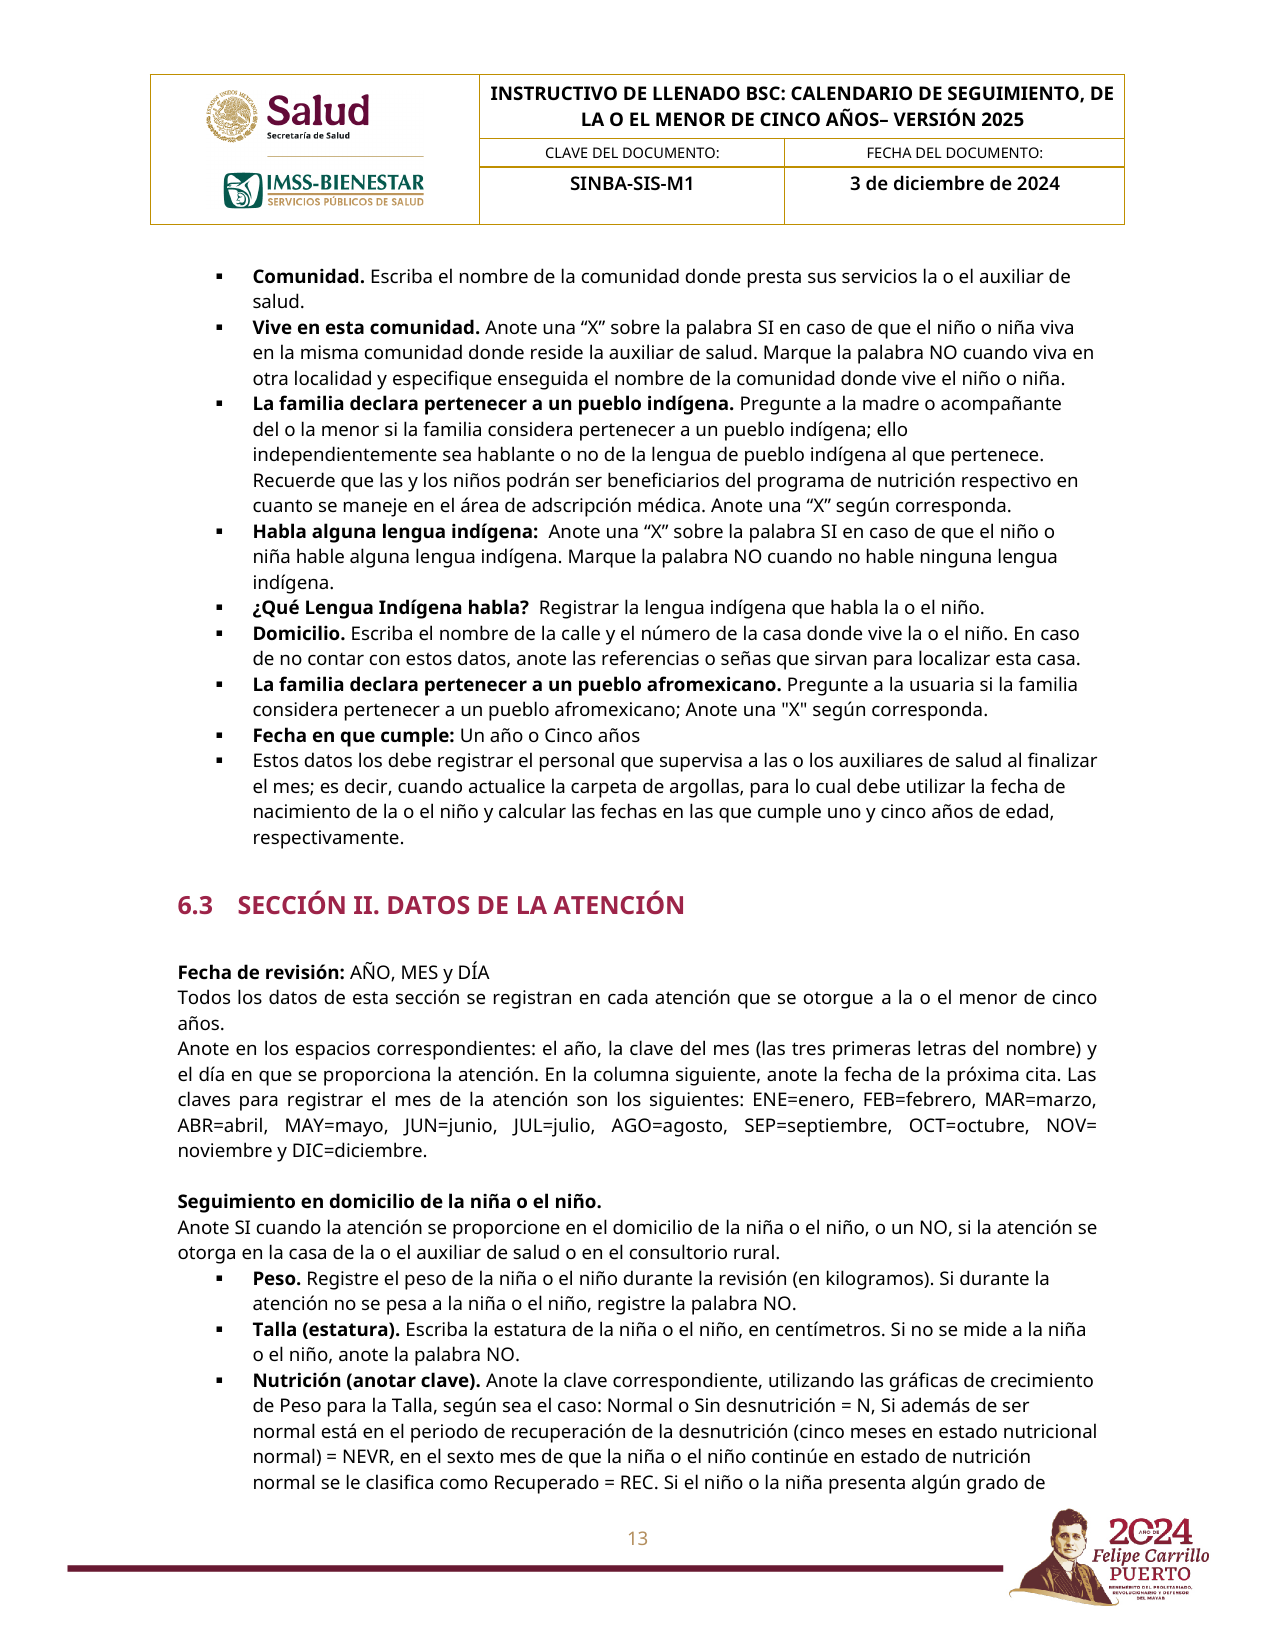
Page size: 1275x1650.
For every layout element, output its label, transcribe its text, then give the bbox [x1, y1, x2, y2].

list ¿Qué Lengua Indígena habla? Registrar la lengua indígena que habla la o el niño. [215, 595, 1098, 620]
list Estos datos los debe registrar el personal que supervisa a las o los auxiliares de salud al finalizar el mes; es decir, cuando actualice la carpeta de argollas, para lo cual debe utilizar la fecha de nacimiento de la o el niño y calcular las fechas en las que cumple uno y cinco años de edad, respectivamente. [215, 748, 1098, 850]
list Domicilio. Escriba el nombre de la calle y el número de la casa donde vive la o el niño. En caso de no contar con estos datos, anote las referencias o señas que sirvan para localizar esta casa. [215, 620, 1098, 671]
list La familia declara pertenecer a un pueblo afromexicano. Pregunte a la usuaria si la familia considera pertenecer a un pueblo afromexicano; Anote una "X" según corresponda. [215, 671, 1087, 722]
list La familia declara pertenecer a un pueblo indígena. Pregunte a la madre o acompañante del o la menor si la familia considera pertenecer a un pueblo indígena; ello independientemente sea hablante o no de la lengua de pueblo indígena al que pertenece. Recuerde que las y los niños podrán ser beneficiarios del programa de nutrición respectivo en cuanto se maneje en el área de adscripción médica. Anote una “X” según corresponda. [215, 391, 1087, 518]
picture [206, 90, 424, 209]
list Vive en esta comunidad. Anote una “X” sobre la palabra SI en caso de que el niño o niña viva en la misma comunidad donde reside la auxiliar de salud. Marque la palabra NO cuando viva en otra localidad y especifique enseguida el nombre de la comunidad donde vive el niño o niña. [215, 314, 1098, 391]
picture [0, 1497, 1275, 1650]
subtitle SECCIÓN II. DATOS DE [177, 887, 1098, 921]
list Talla (estatura). Escriba la estatura de la niña o el niño, en centímetros. Si no se mide a la niña o el niño, anote la palabra NO. [215, 1316, 1098, 1367]
text Anote SI cuando la atención se proporcione en el domicilio de la niña o el niño, o un NO, si la atención se otorga en la casa de la o el auxiliar de salud o en el consultorio rural. [177, 1214, 1098, 1265]
text Fecha de revisión: AÑO, MES y DÍA [177, 959, 1098, 984]
list Comunidad. Escriba el nombre de la comunidad donde presta sus servicios la o el auxiliar de salud. [215, 263, 1098, 314]
list Habla alguna lengua indígena: Anote una “X” sobre la palabra SI en caso de que el niño o niña hable alguna lengua indígena. Marque la palabra NO cuando no hable ninguna lengua indígena. [215, 518, 1098, 595]
text Seguimiento en domicilio de la niña o el niño. [177, 1189, 1098, 1214]
list Fecha en que cumple: Un año o Cinco años [215, 722, 1098, 748]
list Peso. Registre el peso de la niña o el niño durante la revisión (en kilogramos). Si durante la atención no se pesa a la niña o el niño, registre la palabra NO. [215, 1265, 1098, 1316]
text Todos los datos de esta sección se registran en cada atención que se otorgue a la o el menor de cinco años. [177, 984, 1098, 1036]
text Anote en los espacios correspondientes: el año, la clave del mes (las tres primeras letras del nombre) y el día en que se proporciona la atención. En la columna siguiente, anote la fecha de la próxima cita. Las claves para registrar el mes de la atención son los siguientes: ENE=enero, FEB=febrero, MAR=marzo, ABR=abril, MAY=mayo, JUN=junio, JUL=julio, AGO=agosto, SEP=septiembre, OCT=octubre, NOV= noviembre y DIC=diciembre. [177, 1036, 1098, 1163]
